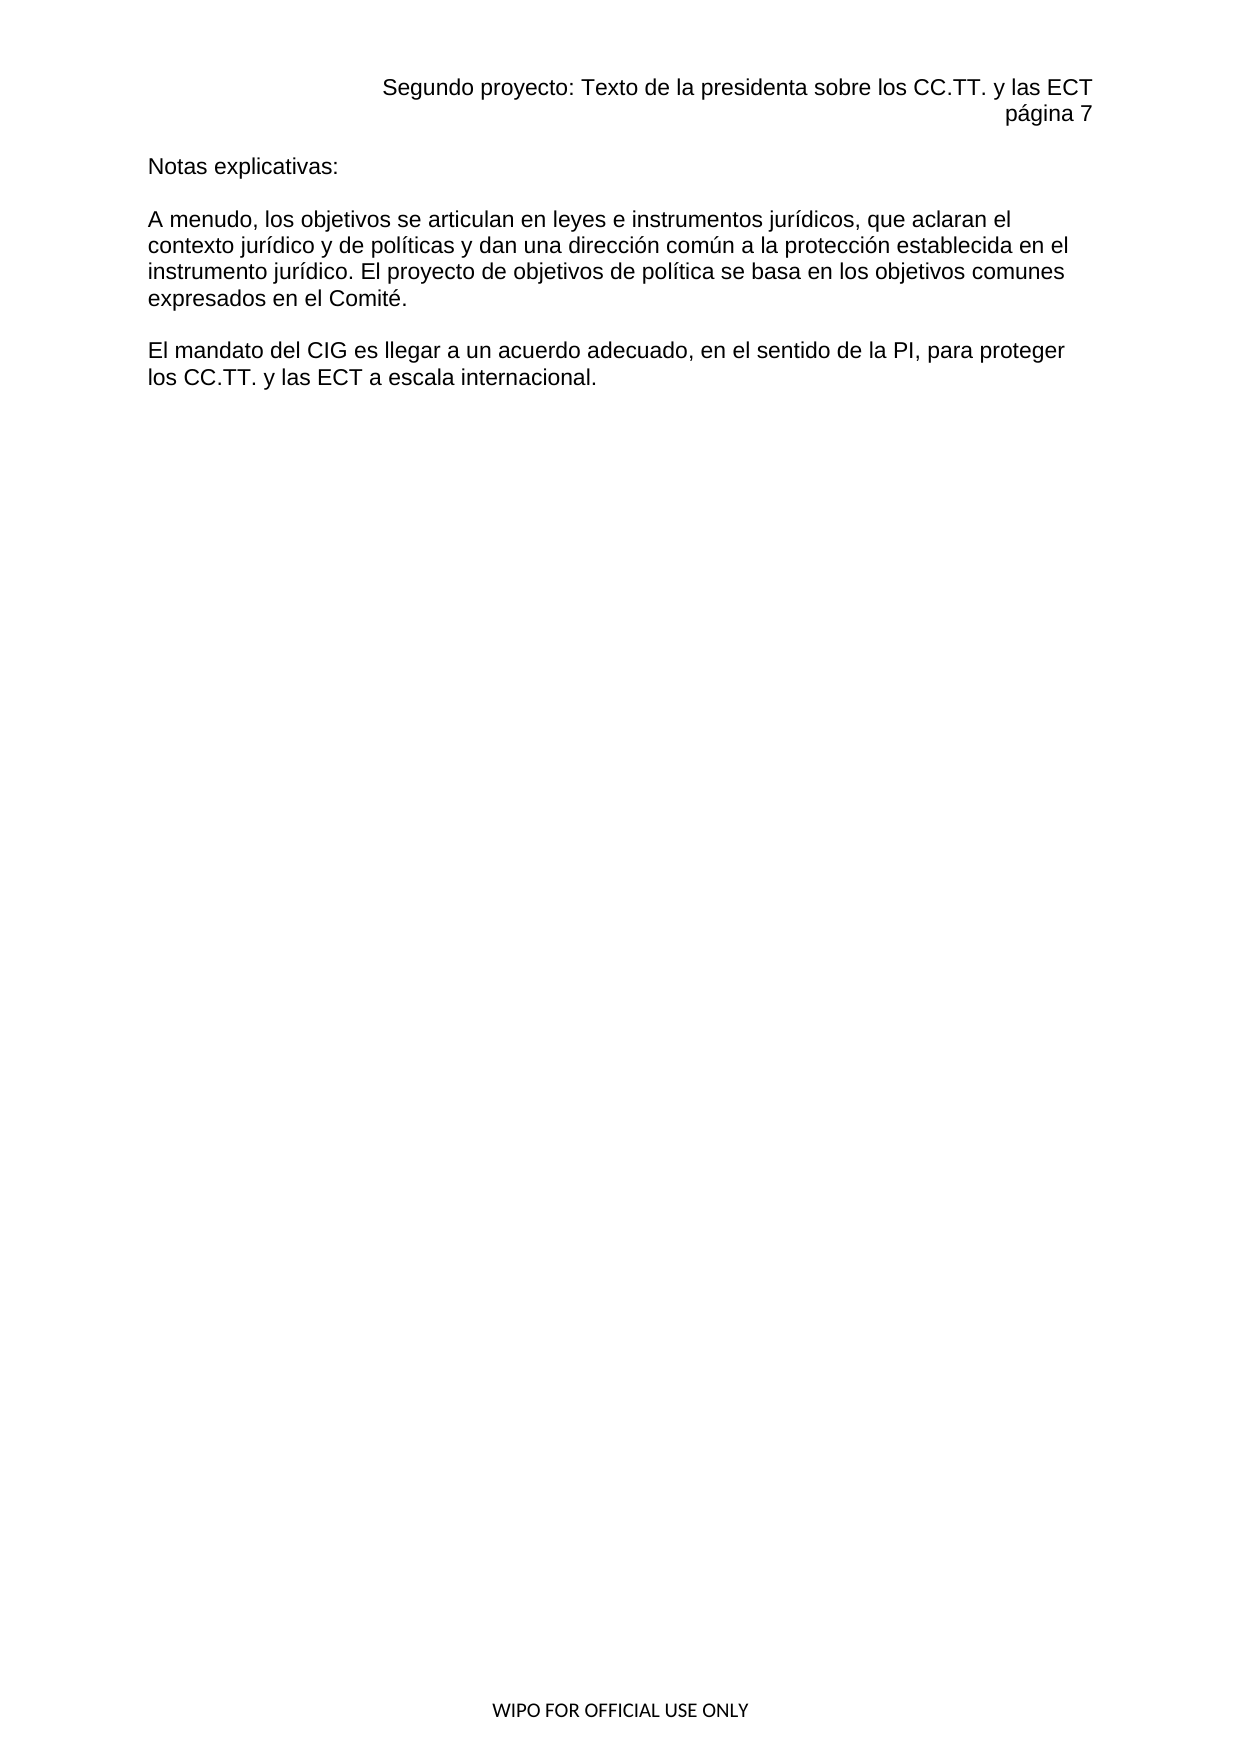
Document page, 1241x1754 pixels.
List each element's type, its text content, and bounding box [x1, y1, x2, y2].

text Notas explicativas: [148, 153, 1093, 179]
text El mandato del CIG es llegar a un acuerdo adecuado, en el sentido de la PI, para proteger los CC.TT. y las ECT a escala internacional. [148, 337, 1093, 390]
text A menudo, los objetivos se articulan en leyes e instrumentos jurídicos, que aclaran el contexto jurídico y de políticas y dan una dirección común a la protección establecida en el instrumento jurídico. El proyecto de objetivos de política se basa en los objetivos comunes expresados en el Comité. [148, 206, 1093, 311]
